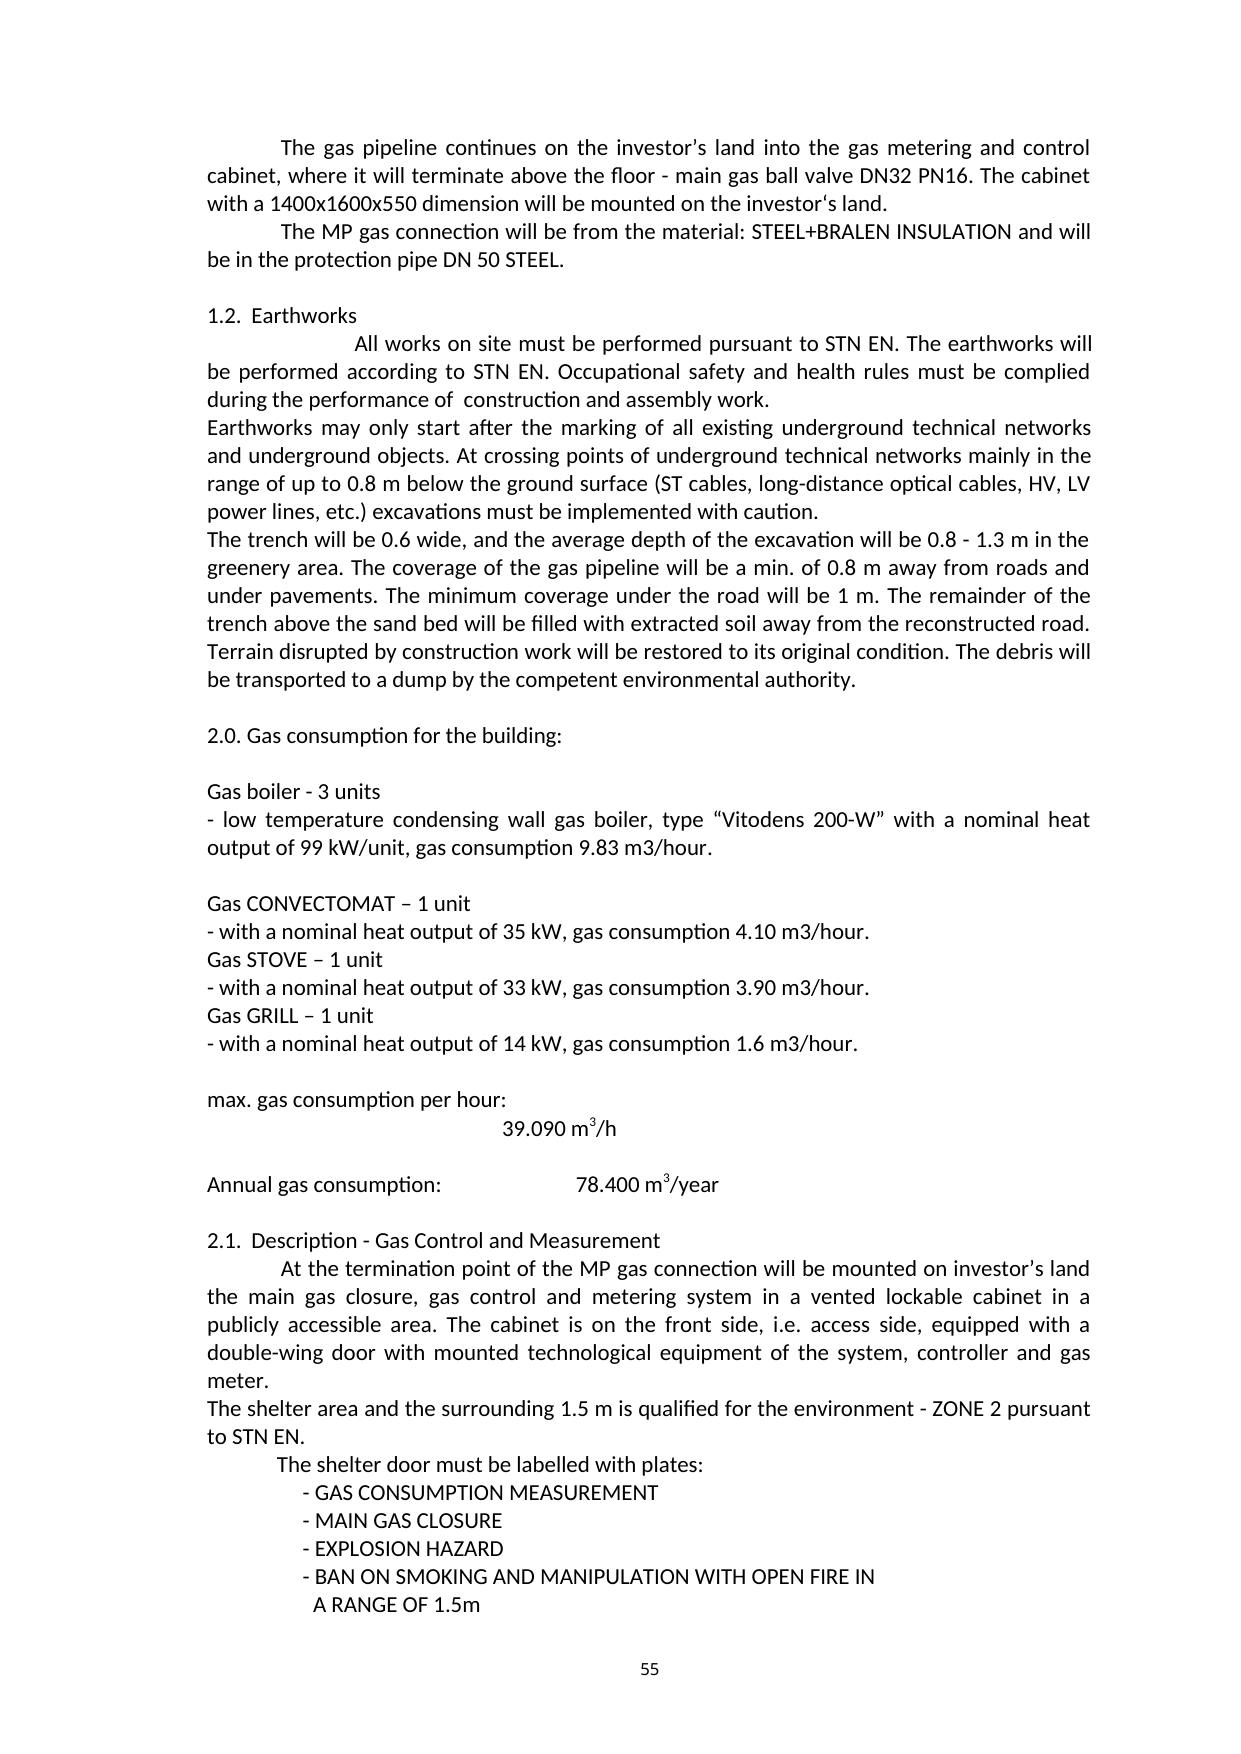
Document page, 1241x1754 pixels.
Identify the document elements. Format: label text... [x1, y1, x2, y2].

text - low temperature condensing wall gas boiler, type “Vitodens 200-W” with a nominal heat output of 99 kW/unit, gas consumption 9.83 m3/hour. [207, 805, 1092, 861]
text - MAIN GAS CLOSURE [251, 1506, 1092, 1534]
text Annual gas consumption: 78.400 m3/year [207, 1170, 1092, 1198]
text - with a nominal heat output of 35 kW, gas consumption 4.10 m3/hour. [207, 917, 1092, 946]
text 2.0. Gas consumption for the building: [207, 721, 1092, 749]
text The shelter area and the surrounding 1.5 m is qualified for the environment - ZONE 2 pursuant to STN EN. [207, 1394, 1092, 1450]
text - BAN ON SMOKING AND MANIPULATION WITH OPEN FIRE IN [251, 1562, 1092, 1590]
text All works on site must be performed pursuant to STN EN. The earthworks will be performed according to STN EN. Occupational safety and health rules must be complied during the performance of construction and assembly work. [207, 329, 1092, 413]
text 39.090 m3/h [207, 1114, 1092, 1142]
text - EXPLOSION HAZARD [251, 1534, 1092, 1562]
text At the termination point of the MP gas connection will be mounted on investor’s land the main gas closure, gas control and metering system in a vented lockable cabinet in a publicly accessible area. The cabinet is on the front side, i.e. access side, equipped with a double-wing door with mounted technological equipment of the system, controller and gas meter. [207, 1254, 1092, 1394]
text Gas CONVECTOMAT – 1 unit [207, 889, 1092, 917]
text Gas STOVE – 1 unit [207, 946, 1092, 973]
text Gas GRILL – 1 unit [207, 1002, 1092, 1029]
text The trench will be 0.6 wide, and the average depth of the excavation will be 0.8 - 1.3 m in the greenery area. The coverage of the gas pipeline will be a min. of 0.8 m away from roads and under pavements. The minimum coverage under the road will be 1 m. The remainder of the trench above the sand bed will be filled with extracted soil away from the reconstructed road. Terrain disrupted by construction work will be restored to its original condition. The debris will be transported to a dump by the competent environmental authority. [207, 525, 1092, 693]
text - GAS CONSUMPTION MEASUREMENT [251, 1478, 1092, 1506]
text max. gas consumption per hour: [207, 1086, 1092, 1114]
text 2.1. Description - Gas Control and Measurement [207, 1226, 1092, 1254]
text 1.2. Earthworks [207, 301, 1092, 329]
text The gas pipeline continues on the investor’s land into the gas metering and control cabinet, where it will terminate above the floor - main gas ball valve DN32 PN16. The cabinet with a 1400x1600x550 dimension will be mounted on the investor‘s land. [207, 133, 1092, 217]
text The shelter door must be labelled with plates: [251, 1450, 1092, 1478]
text Earthworks may only start after the marking of all existing underground technical networks and underground objects. At crossing points of underground technical networks mainly in the range of up to 0.8 m below the ground surface (ST cables, long-distance optical cables, HV, LV power lines, etc.) excavations must be implemented with caution. [207, 413, 1092, 525]
text The MP gas connection will be from the material: STEEL+BRALEN INSULATION and will be in the protection pipe DN 50 STEEL. [207, 217, 1092, 273]
text A RANGE OF 1.5m [251, 1590, 1092, 1618]
text - with a nominal heat output of 14 kW, gas consumption 1.6 m3/hour. [207, 1029, 1092, 1058]
text Gas boiler - 3 units [207, 777, 1092, 805]
text - with a nominal heat output of 33 kW, gas consumption 3.90 m3/hour. [207, 973, 1092, 1002]
